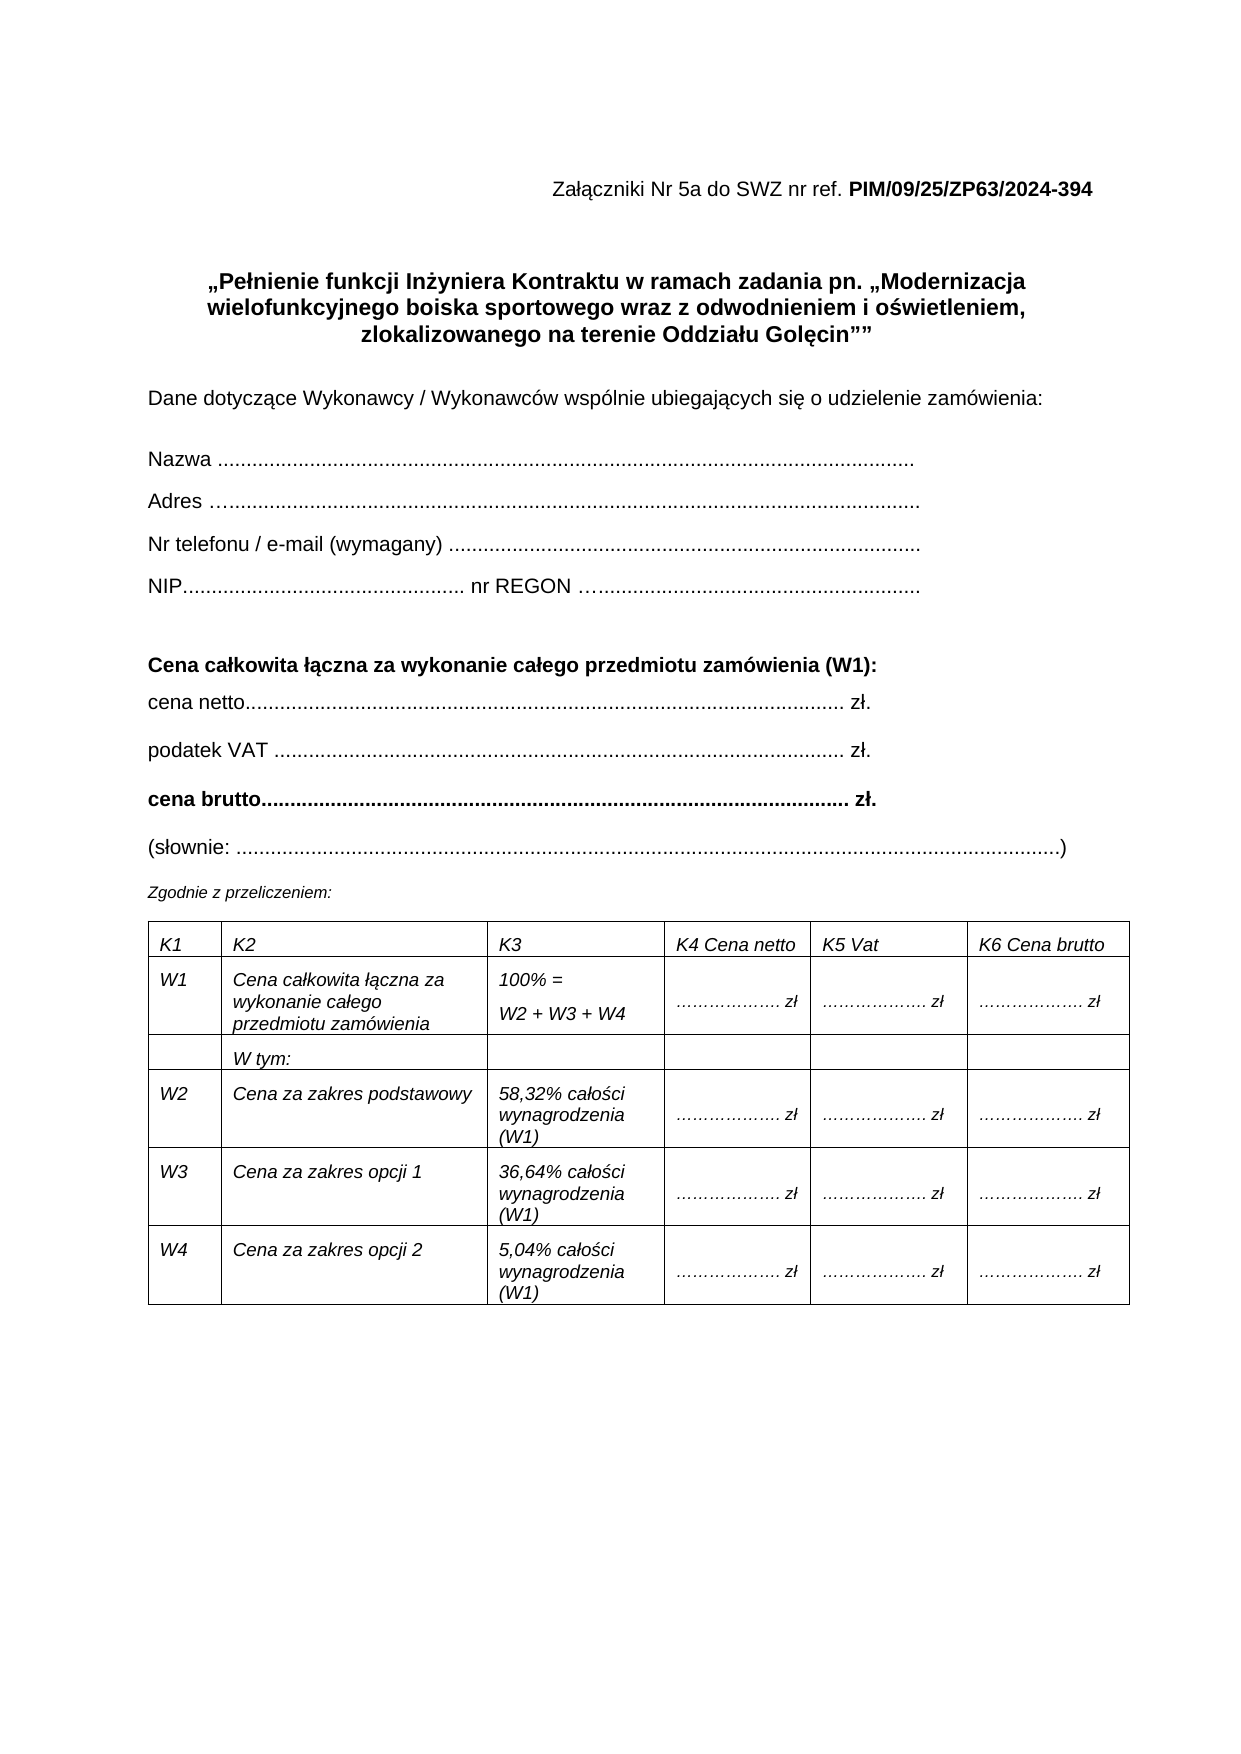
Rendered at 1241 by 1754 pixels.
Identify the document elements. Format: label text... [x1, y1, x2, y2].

table_cell 58,32% całości wynagrodzenia (W1) [488, 1070, 664, 1147]
table_cell W2 [149, 1070, 221, 1147]
table_cell Cena za zakres opcji 1 [222, 1148, 487, 1225]
text Cena całkowita łączna za wykonanie całego przedmiotu zamówienia (W1): [148, 653, 1093, 677]
text Dane dotyczące Wykonawcy / Wykonawców wspólnie ubiegających się o udzielenie zamówienia: [148, 386, 1093, 410]
text Adres …........................................................................................................................ [148, 489, 1093, 513]
table_cell ………………. zł [811, 1070, 967, 1147]
text cena brutto...................................................................................................... zł. [148, 786, 1093, 810]
table_header K4 Cena netto [665, 922, 810, 956]
table_cell [665, 1035, 810, 1069]
table_cell 5,04% całości wynagrodzenia (W1) [488, 1226, 664, 1304]
table_cell ………………. zł [811, 1148, 967, 1225]
text Nazwa ......................................................................................................................... [148, 447, 1093, 471]
text cena netto........................................................................................................ zł. [148, 689, 1093, 713]
table_header K5 Vat [811, 922, 967, 956]
text podatek VAT ................................................................................................... zł. [148, 738, 1093, 762]
table_cell ………………. zł [811, 1226, 967, 1304]
table_cell W4 [149, 1226, 221, 1304]
table_cell [488, 1035, 664, 1069]
text Załączniki Nr 5a do SWZ nr ref. PIM/09/25/ZP63/2024-394 [148, 177, 1093, 201]
table_cell ………………. zł [665, 1226, 810, 1304]
table_cell W1 [149, 957, 221, 1034]
table_cell 100% = W2 + W3 + W4 [488, 957, 664, 1034]
table_cell Cena za zakres opcji 2 [222, 1226, 487, 1304]
text NIP................................................. nr REGON …........................................................ [148, 574, 1093, 598]
text Nr telefonu / e-mail (wymagany) .................................................................................. [148, 532, 1093, 556]
table_cell W tym: [222, 1035, 487, 1069]
table_cell ………………. zł [665, 1070, 810, 1147]
table_cell [149, 1035, 221, 1069]
table_cell ………………. zł [968, 1070, 1129, 1147]
table_cell ………………. zł [968, 1148, 1129, 1225]
table_cell Cena za zakres podstawowy [222, 1070, 487, 1147]
table_cell W3 [149, 1148, 221, 1225]
table_cell ………………. zł [665, 957, 810, 1034]
table_cell [968, 1035, 1129, 1069]
table_cell [811, 1035, 967, 1069]
table_header K6 Cena brutto [968, 922, 1129, 956]
table_cell ………………. zł [968, 957, 1129, 1034]
table_cell ………………. zł [968, 1226, 1129, 1304]
table_cell Cena całkowita łączna za wykonanie całego przedmiotu zamówienia [222, 957, 487, 1034]
table_header K2 [222, 922, 487, 956]
table_cell ………………. zł [811, 957, 967, 1034]
text Zgodnie z przeliczeniem: [148, 883, 1093, 902]
table_cell 36,64% całości wynagrodzenia (W1) [488, 1148, 664, 1225]
text „Pełnienie funkcji Inżyniera Kontraktu w ramach zadania pn. „Modernizacja wielofunkcyjnego boiska sportowego wraz z odwodnieniem i oświetleniem, zlokalizowanego na terenie Oddziału Golęcin”” [148, 268, 1085, 347]
table_cell ………………. zł [665, 1148, 810, 1225]
text (słownie: ...............................................................................................................................................) [148, 835, 1093, 859]
table_header K3 [488, 922, 664, 956]
table_header K1 [149, 922, 221, 956]
